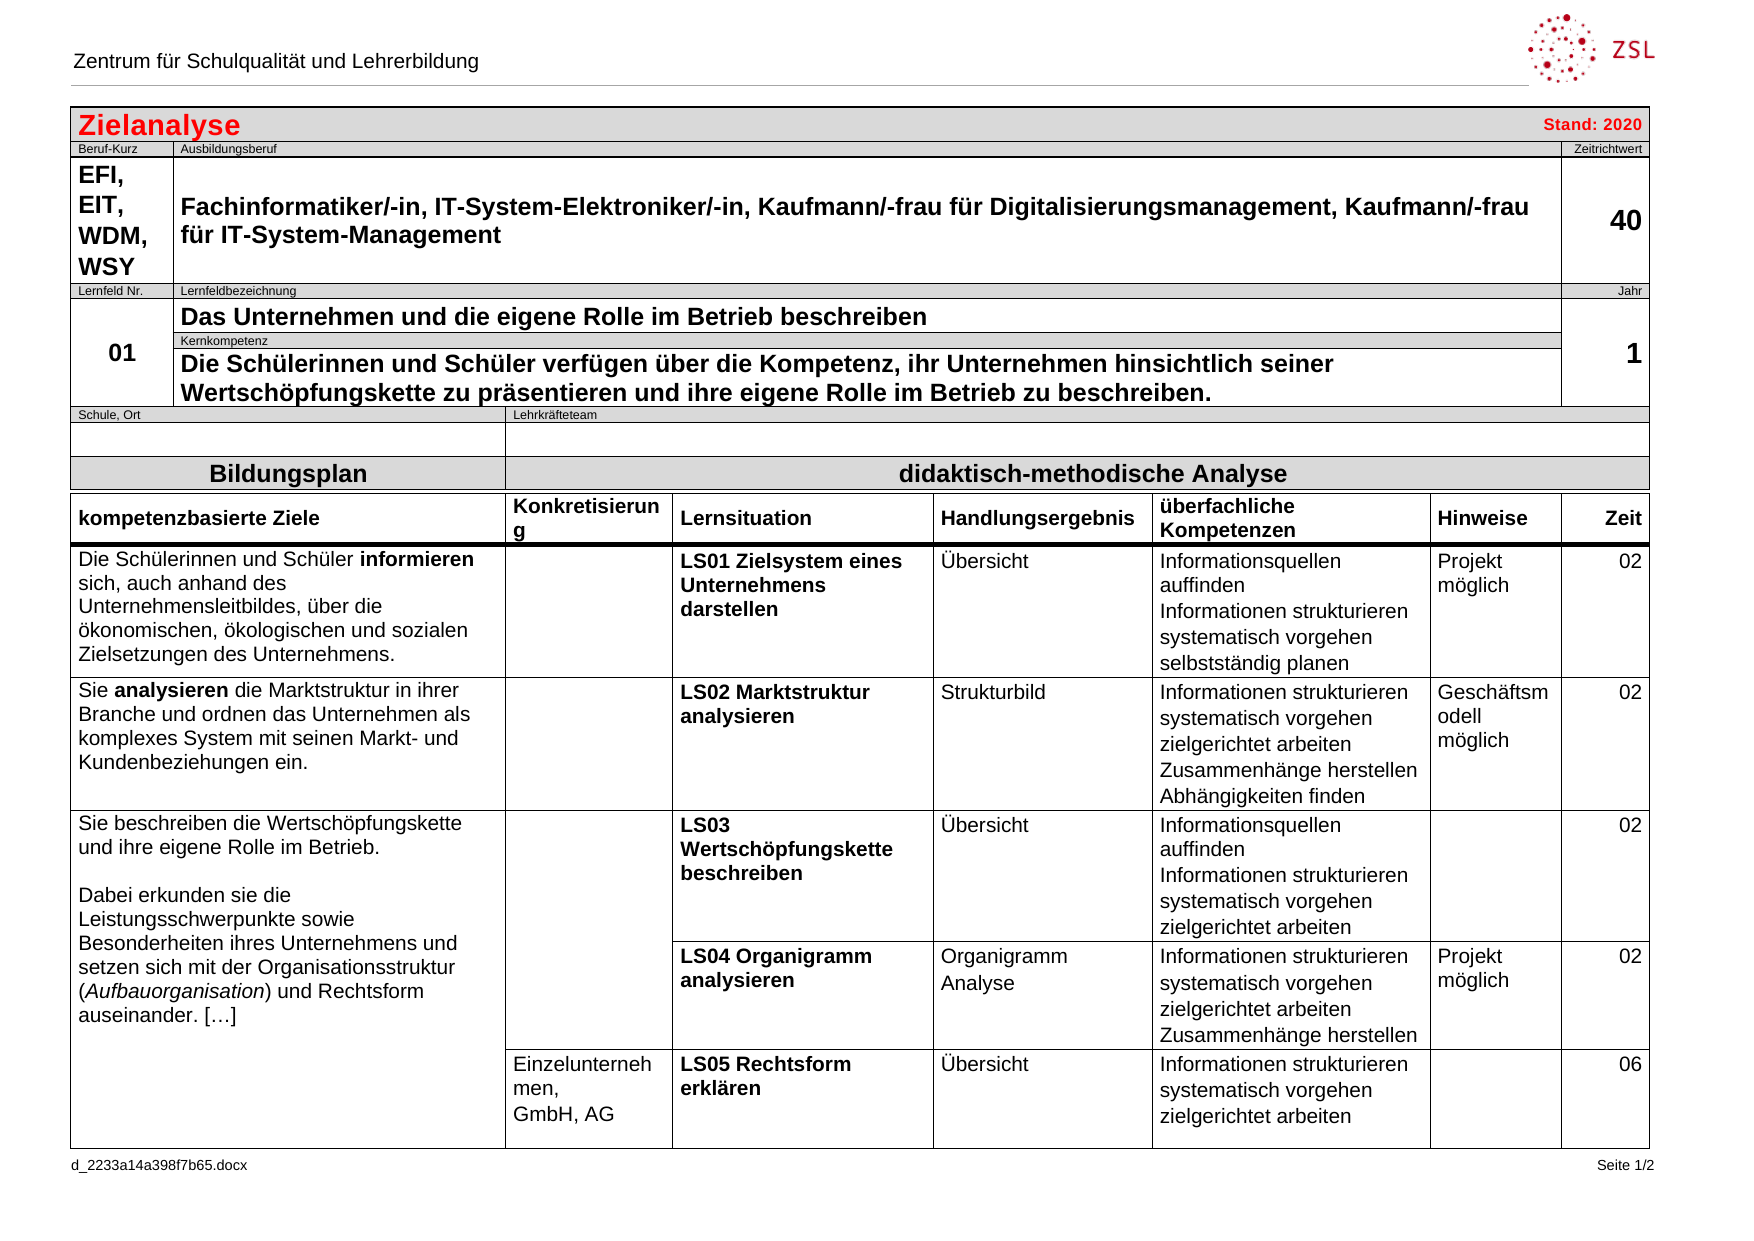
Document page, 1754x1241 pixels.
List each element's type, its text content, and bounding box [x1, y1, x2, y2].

table_cell didaktisch-methodische Analyse [506, 457, 1649, 489]
table_cell Schule, Ort [71, 407, 505, 422]
table_header kompetenzbasierte Ziele [71, 494, 505, 542]
table_cell Übersicht [934, 811, 1152, 941]
table_cell LS05 Rechtsform erklären [673, 1050, 933, 1148]
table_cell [1153, 1050, 1430, 1148]
table_cell 02 [1562, 942, 1649, 1048]
table_cell Die Schülerinnen und Schüler verfügen über die Kompetenz, ihr Unternehmen hinsichtlich seiner Wertschöpfungskette zu präsentieren und ihre eigene Rolle im Betrieb zu beschreiben. [174, 349, 1561, 406]
table_cell Zeitrichtwert [1562, 142, 1649, 156]
table_header Zeit [1562, 494, 1649, 542]
table_cell [506, 423, 1649, 456]
table_cell 1 [1562, 299, 1649, 406]
table_cell Sie analysieren die Marktstruktur in ihrer Branche und ordnen das Unternehmen als komplexes System mit seinen Markt- und Kundenbeziehungen ein. [71, 678, 505, 810]
table_header Stand: 2020 [506, 108, 1649, 141]
table_cell Kernkompetenz [174, 333, 1561, 348]
table_cell Jahr [1562, 284, 1649, 298]
table_cell Einzelunternehmen, GmbH, AG [506, 1050, 672, 1148]
table_header Zielanalyse [71, 108, 506, 141]
table_cell [506, 547, 672, 677]
table_cell Strukturbild [934, 678, 1152, 810]
table_cell Projekt möglich [1431, 942, 1561, 1048]
table_cell Informationen strukturieren systematisch vorgehen zielgerichtet arbeiten Zusammenhänge herstellen Abhängigkeiten finden [1153, 678, 1430, 810]
table_cell Beruf-Kurz [71, 142, 173, 156]
table_cell Projekt möglich [1431, 547, 1561, 677]
table_cell Übersicht [934, 547, 1152, 677]
table_cell Fachinformatiker/-in, IT-System-Elektroniker/-in, Kaufmann/-frau für Digitalisierungsmanagement, Kaufmann/-frau für IT-System-Management [174, 158, 1561, 283]
table_cell LS03 Wertschöpfungskette beschreiben [673, 811, 933, 941]
table_cell [1431, 1050, 1561, 1148]
table_cell 02 [1562, 547, 1649, 677]
table_cell Ausbildungsberuf [174, 142, 1561, 156]
table_cell 02 [1562, 811, 1649, 941]
table_cell Bildungsplan [71, 457, 505, 489]
table_cell Das Unternehmen und die eigene Rolle im Betrieb beschreiben [174, 299, 1561, 332]
table_cell LS01 Zielsystem eines Unternehmens darstellen [673, 547, 933, 677]
table_header überfachliche Kompetenzen [1153, 494, 1430, 542]
table_cell Die Schülerinnen und Schüler informieren sich, auch anhand des Unternehmensleitbildes, über die ökonomischen, ökologischen und sozialen Zielsetzungen des Unternehmens. [71, 547, 505, 677]
table_cell Lernfeldbezeichnung [174, 284, 1561, 298]
table_cell 40 [1562, 158, 1649, 283]
table_header Lernsituation [673, 494, 933, 542]
table_cell [506, 811, 672, 1048]
table_cell Lehrkräfteteam [506, 407, 1649, 422]
table_cell Organigramm Analyse [934, 942, 1152, 1048]
table_cell Informationen strukturieren systematisch vorgehen zielgerichtet arbeiten Zusammenhänge herstellen [1153, 942, 1430, 1048]
table_header Konkretisierung [506, 494, 672, 542]
table_cell Informationsquellen auffinden Informationen strukturieren systematisch vorgehen selbstständig planen [1153, 547, 1430, 677]
table_cell 02 [1562, 678, 1649, 810]
table_cell Lernfeld Nr. [71, 284, 173, 298]
table_cell EFI, EIT, WDM, WSY [71, 158, 173, 283]
table_cell Übersicht [934, 1050, 1152, 1148]
table_cell Geschäftsmodell möglich [1431, 678, 1561, 810]
table_cell Informationsquellen auffinden Informationen strukturieren systematisch vorgehen zielgerichtet arbeiten [1153, 811, 1430, 941]
table_cell [506, 678, 672, 810]
table_cell Sie beschreiben die Wertschöpfungskette und ihre eigene Rolle im Betrieb. Dabei erkunden sie die Leistungsschwerpunkte sowie Besonderheiten ihres Unternehmens und setzen sich mit der Organisationsstruktur (Aufbauorganisation) und Rechtsform auseinander. […] [71, 811, 505, 1148]
table_cell 01 [71, 299, 173, 406]
picture [1526, 13, 1657, 85]
table_header Handlungsergebnis [934, 494, 1152, 542]
table_cell LS04 Organigramm analysieren [673, 942, 933, 1048]
table_cell 06 [1562, 1050, 1649, 1148]
table_cell [71, 423, 505, 456]
table_cell LS02 Marktstruktur analysieren [673, 678, 933, 810]
table_cell [1431, 811, 1561, 941]
table_header Hinweise [1431, 494, 1561, 542]
